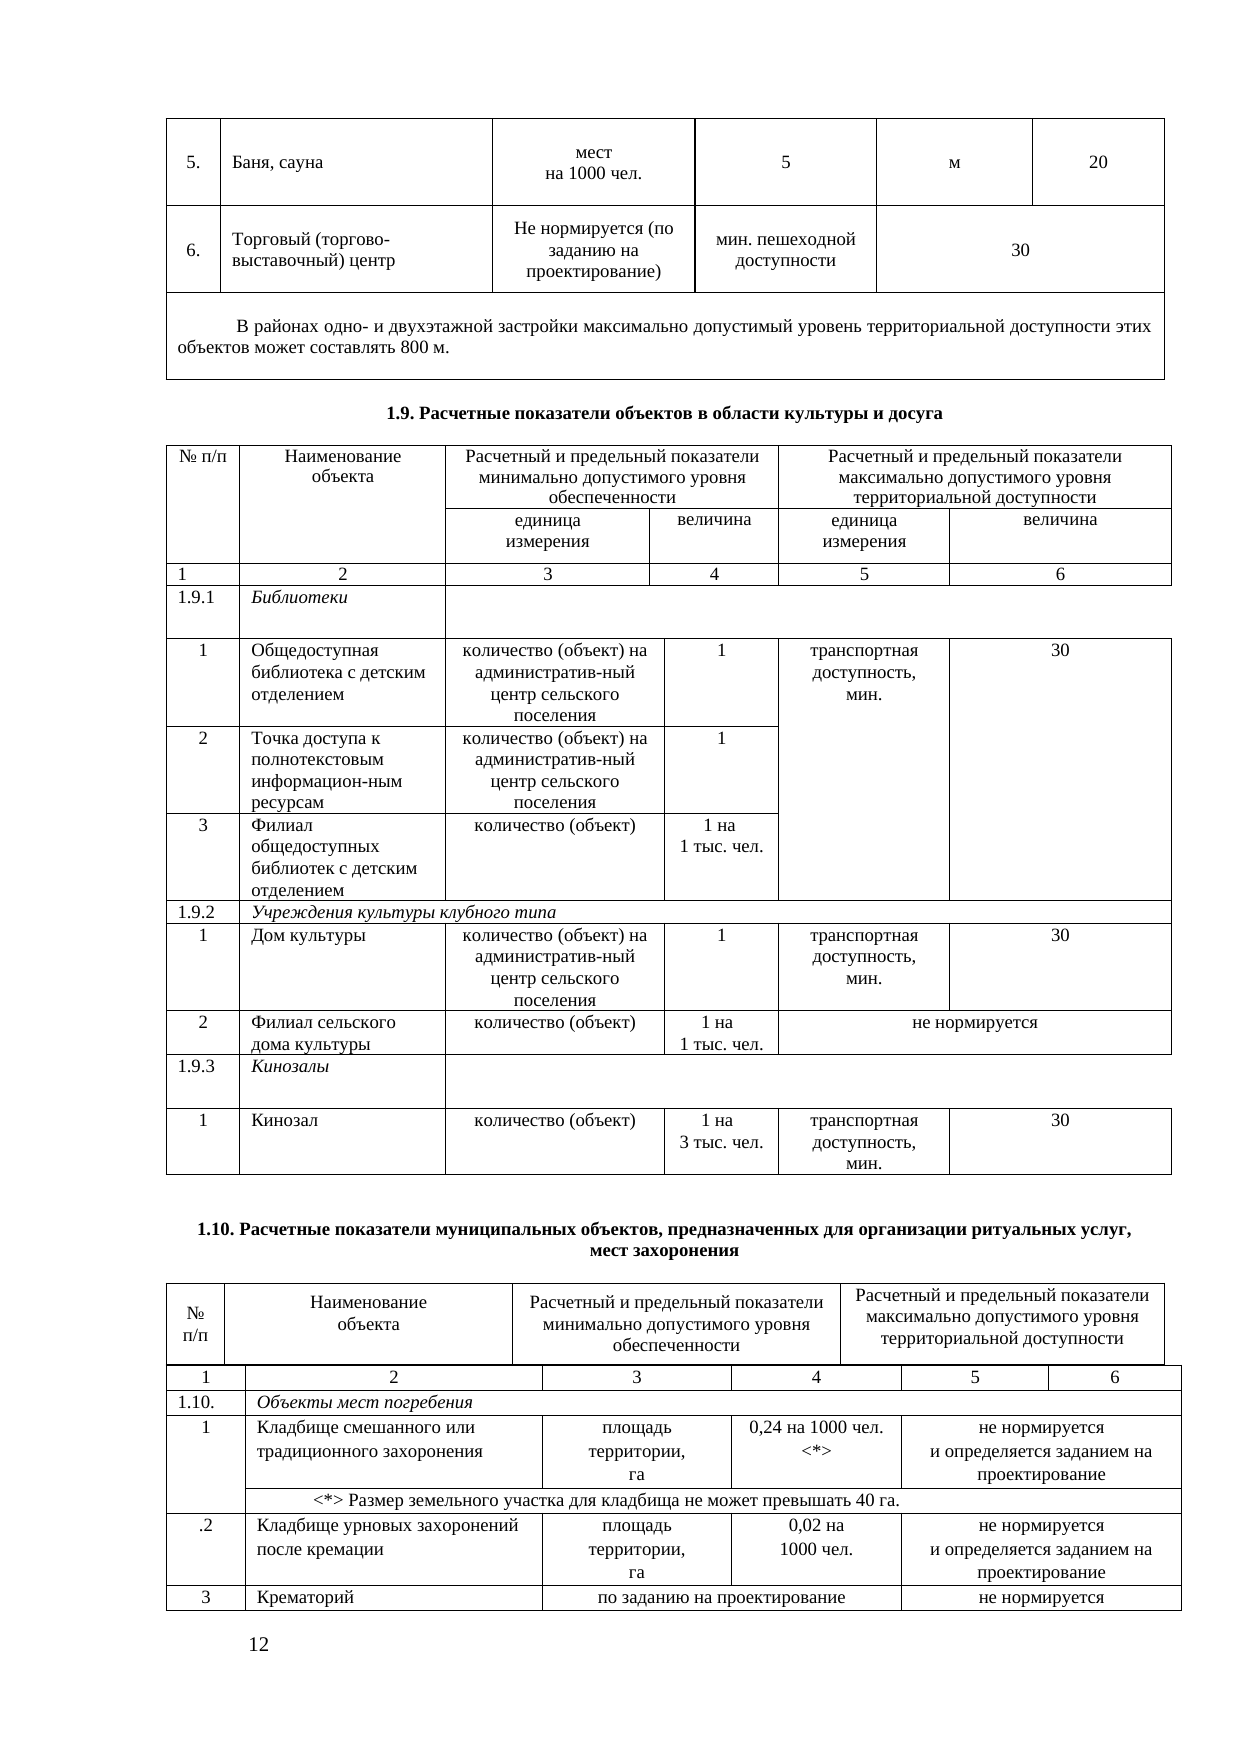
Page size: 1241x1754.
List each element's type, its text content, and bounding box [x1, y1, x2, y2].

table_cell количество (объект) на административ-ный центр сельского поселения [446, 924, 664, 1010]
table_cell 5 [779, 564, 949, 584]
table_cell 5. [167, 119, 220, 205]
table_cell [902, 1586, 1181, 1610]
table_cell Не нормируется (по заданию на проектирование) [493, 206, 694, 292]
table_cell Кладбище смешанного или традиционного захоронения [246, 1416, 542, 1487]
table_cell 2 [240, 564, 445, 584]
table_cell 2 [167, 1011, 239, 1054]
table_cell количество (объект) на административ-ный центр сельского поселения [446, 639, 664, 726]
table_cell Торговый (торгово-выставочный) центр [221, 206, 492, 292]
table_cell количество (объект) [446, 814, 664, 900]
table_cell 1.9.3 [167, 1055, 239, 1108]
table_header 5 [902, 1366, 1048, 1390]
table_cell Учреждения культуры клубного типа [240, 901, 1171, 923]
table_cell величина [950, 509, 1171, 563]
table_cell 0,02 на 1000 чел. [732, 1514, 901, 1585]
table_cell не нормируется [779, 1011, 1171, 1054]
table_cell 5 [696, 119, 876, 205]
table_cell Точка доступа к полнотекстовым информацион-ным ресурсам [240, 727, 445, 813]
table_cell 1.9.1 [167, 586, 239, 638]
table_cell м [877, 119, 1032, 205]
table_cell .2 [167, 1514, 245, 1585]
table_cell площадь территории, га [543, 1416, 731, 1487]
table_cell единица измерения [779, 509, 949, 563]
table_cell 1 на 1 тыс. чел. [665, 1011, 778, 1054]
table_cell 1 [167, 564, 239, 584]
table_cell 1 на 1 тыс. чел. [665, 814, 778, 900]
table_header Расчетный и предельный показатели максимально допустимого уровня территориальной доступности [841, 1284, 1164, 1363]
table_cell Библиотеки [240, 586, 445, 638]
table_cell транспортная доступность, мин. [779, 924, 949, 1010]
table_cell количество (объект) [446, 1109, 664, 1174]
table_cell количество (объект) на административ-ный центр сельского поселения [446, 727, 664, 813]
table_cell Филиал сельского дома культуры [240, 1011, 445, 1054]
text 1.10. Расчетные показатели муниципальных объектов, предназначенных для организации ритуальных услуг, мест захоронения [177, 1218, 1152, 1261]
table_cell 20 [1033, 119, 1164, 205]
table_cell Кинозалы [240, 1055, 445, 1108]
table_cell 1.9.2 [167, 901, 239, 923]
table_cell 1 [167, 924, 239, 1010]
table_header 4 [732, 1366, 901, 1390]
table_cell Филиал общедоступных библиотек с детским отделением [240, 814, 445, 900]
table_cell Крематорий [246, 1586, 542, 1610]
table_cell 6. [167, 206, 220, 292]
table_cell 1 [167, 1109, 239, 1174]
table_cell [902, 1514, 1181, 1585]
table_cell 4 [650, 564, 778, 584]
table_cell 6 [950, 564, 1171, 584]
table_cell 30 [877, 206, 1164, 292]
table_cell мин. пешеходной доступности [696, 206, 876, 292]
table_cell 1 [167, 639, 239, 726]
table_cell Дом культуры [240, 924, 445, 1010]
table_cell величина [650, 509, 778, 563]
table_header Расчетный и предельный показатели максимально допустимого уровня территориальной доступности [779, 446, 1171, 508]
table_cell Объекты мест погребения [246, 1391, 1181, 1415]
table_cell количество (объект) [446, 1011, 664, 1054]
table_header 6 [1049, 1366, 1181, 1390]
table_cell 1 [665, 727, 778, 813]
table_header Расчетный и предельный показатели минимально допустимого уровня обеспеченности [513, 1284, 840, 1363]
table_header 3 [543, 1366, 731, 1390]
table_cell 30 [950, 1109, 1171, 1174]
table_cell 1 [167, 1416, 245, 1513]
table_cell не нормируется и определяется заданием на проектирование [902, 1416, 1181, 1487]
table_cell 3 [446, 564, 649, 584]
table_cell Общедоступная библиотека с детским отделением [240, 639, 445, 726]
table_cell 30 [950, 639, 1171, 900]
table_cell 1 на 3 тыс. чел. [665, 1109, 778, 1174]
table_header Наименование объекта [240, 446, 445, 563]
table_cell 3 [167, 1586, 245, 1610]
table_cell 3 [167, 814, 239, 900]
table_cell транспортная доступность, мин. [779, 1109, 949, 1174]
table_cell Кладбище урновых захоронений после кремации [246, 1514, 542, 1585]
table_cell единица измерения [446, 509, 649, 563]
table_header Наименование объекта [225, 1284, 512, 1363]
table_cell 0,24 на 1000 чел. <*> [732, 1416, 901, 1487]
table_header Расчетный и предельный показатели минимально допустимого уровня обеспеченности [446, 446, 778, 508]
table_header 1 [167, 1366, 245, 1390]
table_cell мест на 1000 чел. [493, 119, 694, 205]
table_cell 1 [665, 924, 778, 1010]
table_cell 2 [167, 727, 239, 813]
table_cell 1 [665, 639, 778, 726]
table_cell В районах одно- и двухэтажной застройки максимально допустимый уровень территориальной доступности этих объектов может составлять . [167, 293, 1164, 379]
table_cell 1.10. [167, 1391, 245, 1415]
table_cell площадь территории, га [543, 1514, 731, 1585]
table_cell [543, 1586, 901, 1610]
table_cell 30 [950, 924, 1171, 1010]
table_cell Кинозал [240, 1109, 445, 1174]
table_header № п/п [167, 1284, 224, 1363]
table_cell Баня, сауна [221, 119, 492, 205]
text 1.9. Расчетные показатели объектов в области культуры и досуга [177, 402, 1152, 423]
table_cell транспортная доступность, мин. [779, 639, 949, 900]
table_cell <*> Размер земельного участка для кладбища не может превышать 40 га. [246, 1489, 1181, 1513]
table_header 2 [246, 1366, 542, 1390]
table_header № п/п [167, 446, 239, 563]
